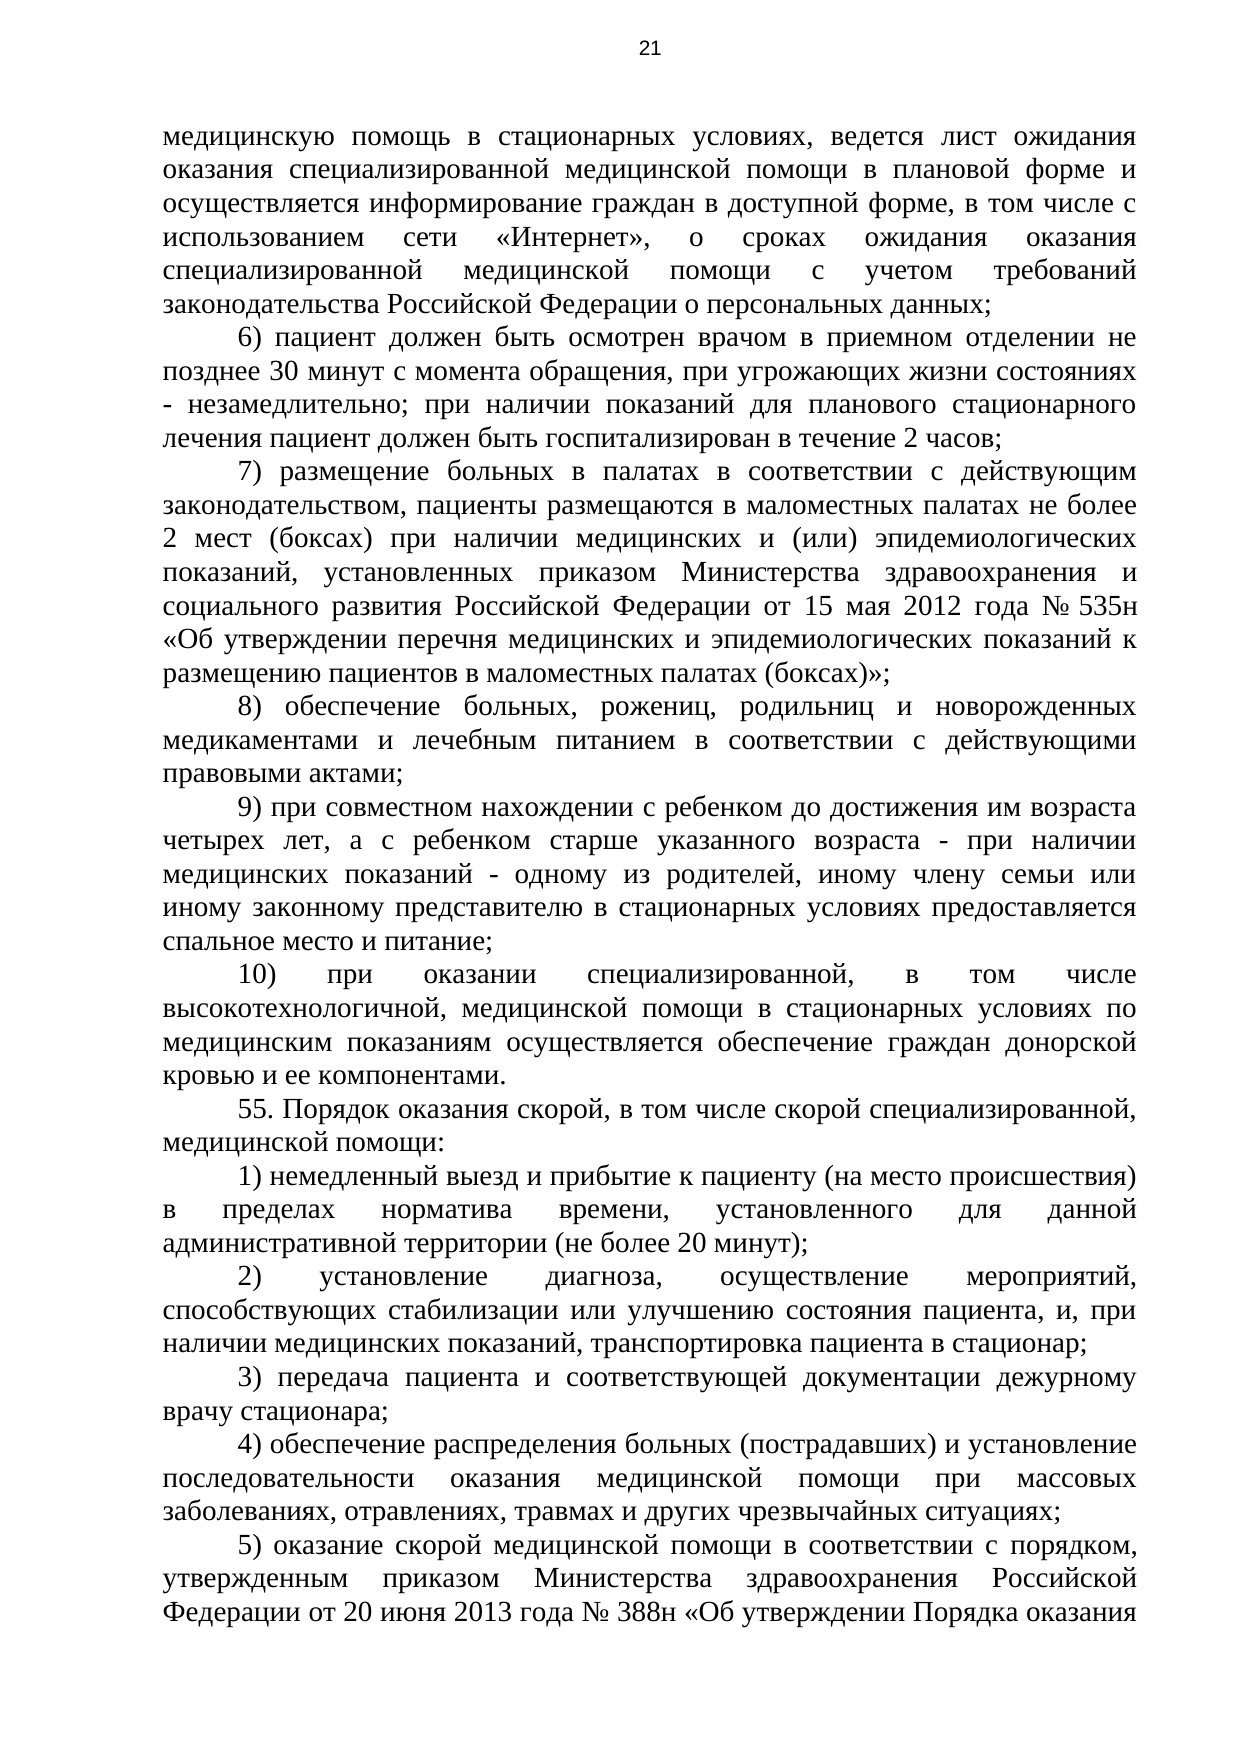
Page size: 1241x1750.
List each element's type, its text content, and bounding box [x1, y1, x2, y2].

text 10) при оказании специализированной, в том числе высокотехнологичной, медицинской помощи в стационарных условиях по медицинским показаниям осуществляется обеспечение граждан донорской кровью и ее компонентами. [162, 957, 1138, 1091]
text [162, 1527, 1138, 1627]
text 55. Порядок оказания скорой, в том числе скорой специализированной, медицинской помощи: [162, 1091, 1138, 1158]
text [162, 118, 1138, 319]
text 7) размещение больных в палатах в соответствии с действующим законодательством, пациенты размещаются в маломестных палатах не более 2 мест (боксах) при наличии медицинских и (или) эпидемиологических показаний, установленных приказом Министерства здравоохранения и социального развития Российской Федерации от 15 мая 2012 года № 535н «Об утверждении перечня медицинских и эпидемиологических показаний к размещению пациентов в маломестных палатах (боксах)»; [162, 453, 1138, 688]
text 3) передача пациента и соответствующей документации дежурному врачу стационара; [162, 1359, 1138, 1426]
text 1) немедленный выезд и прибытие к пациенту (на место происшествия) в пределах норматива времени, установленного для данной административной территории (не более 20 минут); [162, 1158, 1138, 1258]
text 4) обеспечение распределения больных (пострадавших) и установление последовательности оказания медицинской помощи при массовых заболеваниях, отравлениях, травмах и других чрезвычайных ситуациях; [162, 1426, 1138, 1527]
text 6) пациент должен быть осмотрен врачом в приемном отделении не позднее 30 минут с момента обращения, при угрожающих жизни состояниях - незамедлительно; при наличии показаний для планового стационарного лечения пациент должен быть госпитализирован в течение 2 часов; [162, 319, 1138, 453]
text 2) установление диагноза, осуществление мероприятий, способствующих стабилизации или улучшению состояния пациента, и, при наличии медицинских показаний, транспортировка пациента в стационар; [162, 1258, 1138, 1359]
text 8) обеспечение больных, рожениц, родильниц и новорожденных медикаментами и лечебным питанием в соответствии с действующими правовыми актами; [162, 688, 1138, 789]
text 9) при совместном нахождении с ребенком до достижения им возраста четырех лет, а с ребенком старше указанного возраста - при наличии медицинских показаний - одному из родителей, иному члену семьи или иному законному представителю в стационарных условиях предоставляется спальное место и питание; [162, 789, 1138, 957]
